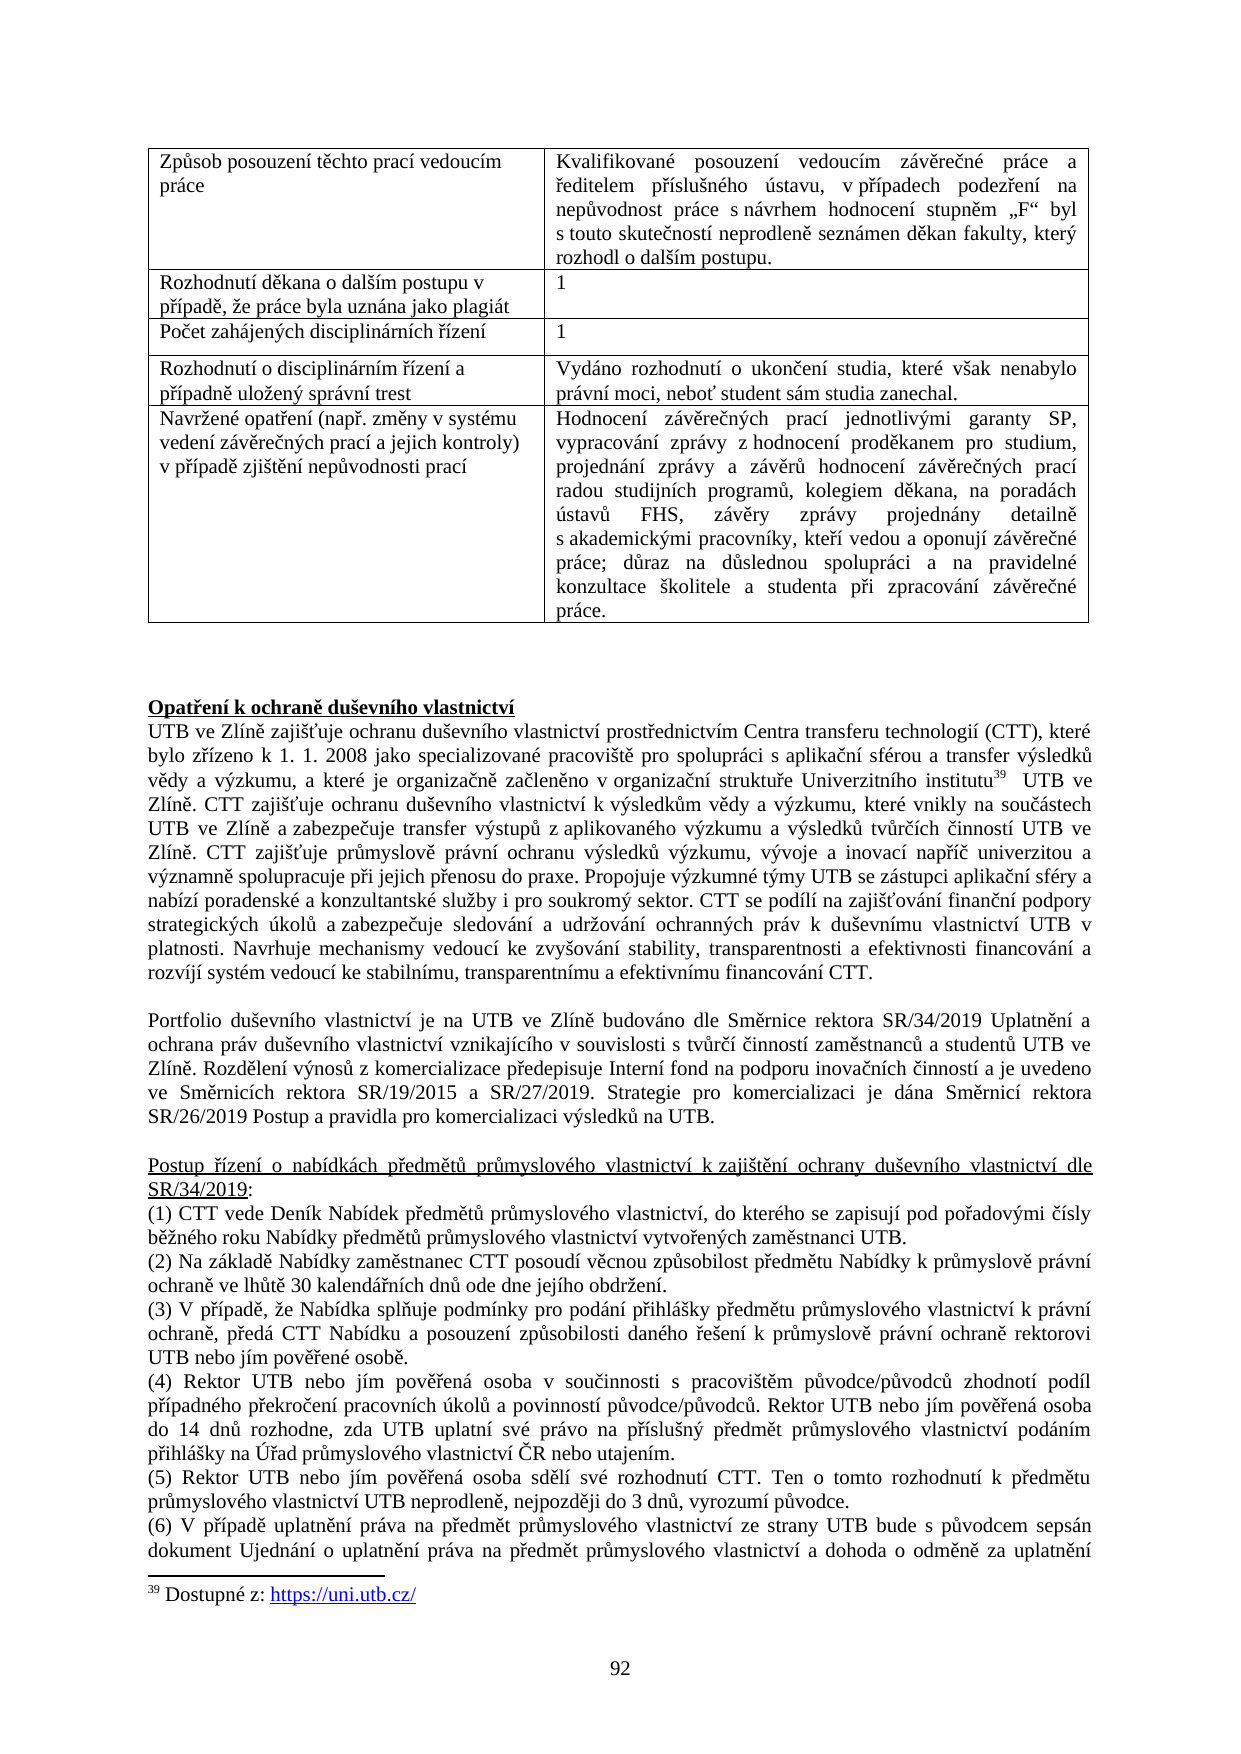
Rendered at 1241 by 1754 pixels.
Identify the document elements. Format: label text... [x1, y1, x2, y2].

text Portfolio duševního vlastnictví je na UTB ve Zlíně budováno dle Směrnice rektora SR/34/2019 Uplatnění a ochrana práv duševního vlastnictví vznikajícího v souvislosti s tvůrčí činností zaměstnanců a studentů UTB ve Zlíně. Rozdělení výnosů z komercializace předepisuje Interní fond na podporu inovačních činností a je uvedeno ve Směrnicích rektora SR/19/2015 a SR/27/2019. Strategie pro komercializaci je dána Směrnicí rektora SR/26/2019 Postup a pravidla pro komercializaci výsledků na UTB. [148, 1008, 1093, 1128]
text (3) V případě, že Nabídka splňuje podmínky pro podání přihlášky předmětu průmyslového vlastnictví k právní ochraně, předá CTT Nabídku a posouzení způsobilosti daného řešení k průmyslově právní ochraně rektorovi UTB nebo jím pověřené osobě. [148, 1297, 1093, 1369]
text (5) Rektor UTB nebo jím pověřená osoba sdělí své rozhodnutí CTT. Ten o tomto rozhodnutí k předmětu průmyslového vlastnictví UTB neprodleně, nejpozději do 3 dnů, vyrozumí původce. [148, 1465, 1093, 1513]
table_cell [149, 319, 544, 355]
text Postup řízení o nabídkách předmětů průmyslového vlastnictví k zajištění ochrany duševního vlastnictví dle SR/34/2019: [148, 1175, 1093, 1201]
text (1) CTT vede Deník Nabídek předmětů průmyslového vlastnictví, do kterého se zapisují pod pořadovými čísly běžného roku Nabídky předmětů průmyslového vlastnictví vytvořených zaměstnanci UTB. [148, 1201, 1093, 1249]
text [148, 1513, 1093, 1562]
text Postup řízení o nabídkách předmětů průmyslového vlastnictví k zajištění ochrany duševního vlastnictví dle SR/34/2019: [148, 1152, 1093, 1173]
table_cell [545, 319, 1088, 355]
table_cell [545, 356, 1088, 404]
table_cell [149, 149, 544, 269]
text UTB ve Zlíně zajišťuje ochranu duševního vlastnictví prostřednictvím Centra transferu technologií (CTT), které bylo zřízeno k 1. 1. 2008 jako specializované pracoviště pro spolupráci s aplikační sférou a transfer výsledků vědy a výzkumu, a které je organizačně začleněno v organizační struktuře Univerzitního institutu UTB ve Zlíně. CTT zajišťuje ochranu duševního vlastnictví k výsledkům vědy a výzkumu, které vnikly na součástech UTB ve Zlíně a zabezpečuje transfer výstupů z aplikovaného výzkumu a výsledků tvůrčích činností UTB ve Zlíně. CTT zajišťuje průmyslově právní ochranu výsledků výzkumu, vývoje a inovací napříč univerzitou a významně spolupracuje při jejich přenosu do praxe. Propojuje výzkumné týmy UTB se zástupci aplikační sféry a nabízí poradenské a konzultantské služby i pro soukromý sektor. CTT se podílí na zajišťování finanční podpory strategických úkolů a zabezpečuje sledování a udržování ochranných práv k duševnímu vlastnictví UTB v platnosti. Navrhuje mechanismy vedoucí ke zvyšování stability, transparentnosti a efektivnosti financování a rozvíjí systém vedoucí ke stabilnímu, transparentnímu a efektivnímu financování CTT. [148, 719, 1093, 984]
text (4) Rektor UTB nebo jím pověřená osoba v součinnosti s pracovištěm původce/původců zhodnotí podíl případného překročení pracovních úkolů a povinností původce/původců. Rektor UTB nebo jím pověřená osoba do 14 dnů rozhodne, zda UTB uplatní své právo na příslušný předmět průmyslového vlastnictví podáním přihlášky na Úřad průmyslového vlastnictví ČR nebo utajením. [148, 1369, 1093, 1465]
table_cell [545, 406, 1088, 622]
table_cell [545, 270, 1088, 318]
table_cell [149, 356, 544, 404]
text Opatření k ochraně duševního vlastnictví [148, 695, 1093, 719]
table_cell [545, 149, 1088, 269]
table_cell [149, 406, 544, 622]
text (2) Na základě Nabídky zaměstnanec CTT posoudí věcnou způsobilost předmětu Nabídky k průmyslově právní ochraně ve lhůtě 30 kalendářních dnů ode dne jejího obdržení. [148, 1249, 1093, 1297]
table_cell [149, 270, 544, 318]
